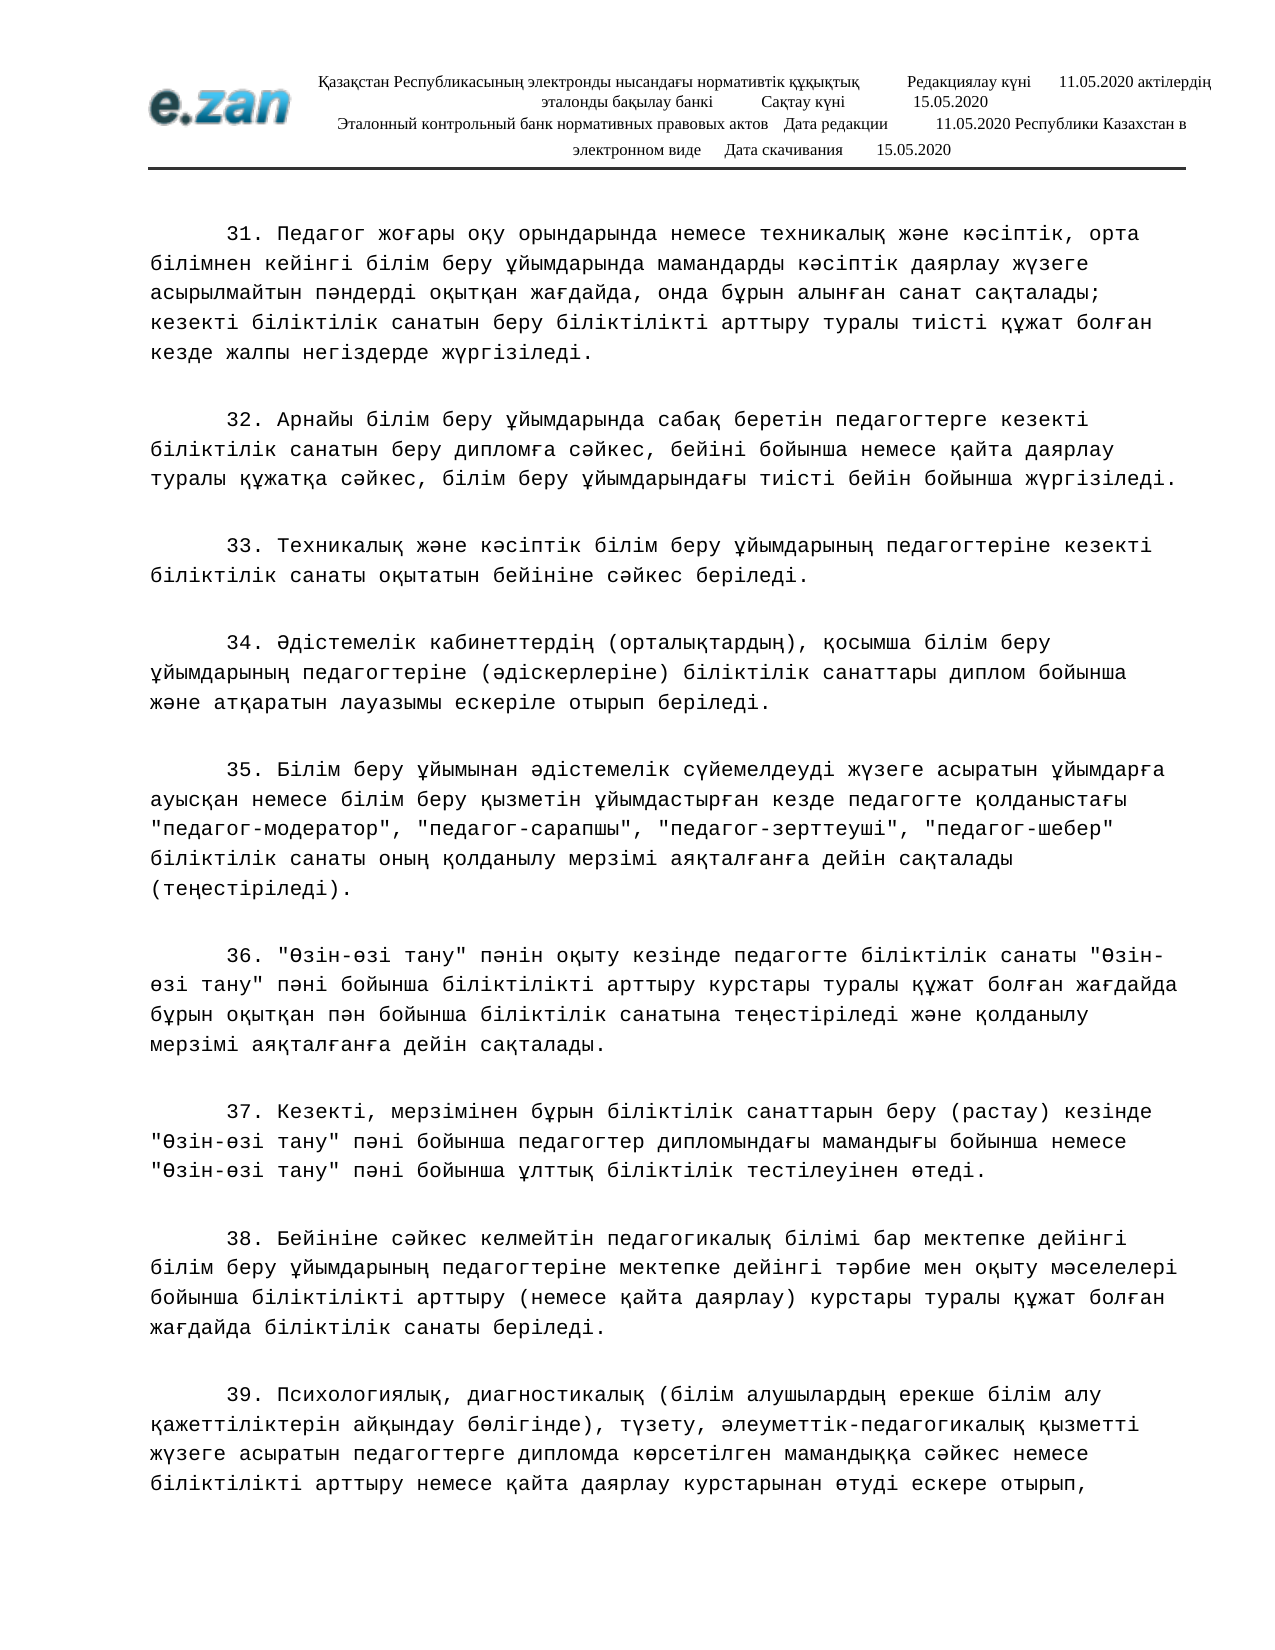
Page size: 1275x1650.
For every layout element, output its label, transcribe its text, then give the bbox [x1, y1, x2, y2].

text 34. Әдістемелік кабинеттердің (орталықтардың), қосымша білім беру ұйымдарының педагогтеріне (әдіскерлеріне) біліктілік санаттары диплом бойынша және атқаратын лауазымы ескеріле отырып беріледі. [150, 626, 1181, 715]
text 31. Педагог жоғары оқу орындарында немесе техникалық және кәсіптік, орта білімнен кейінгі білім беру ұйымдарында мамандарды кәсіптік даярлау жүзеге асырылмайтын пәндерді оқытқан жағдайда, онда бұрын алынған санат сақталады; кезекті біліктілік санатын беру біліктілікті арттыру туралы тиісті құжат болған кезде жалпы негіздерде жүргізіледі. [150, 217, 1181, 365]
text 35. Білім беру ұйымынан әдістемелік сүйемелдеуді жүзеге асыратын ұйымдарға ауысқан немесе білім беру қызметін ұйымдастырған кезде педагогте қолданыстағы "педагог-модератор", "педагог-сарапшы", "педагог-зерттеуші", "педагог-шебер" біліктілік санаты оның қолданылу мерзімі аяқталғанға дейін сақталады (теңестіріледі). [150, 753, 1181, 901]
picture [147, 83, 293, 129]
text 36. "Өзін-өзі тану" пәнін оқыту кезінде педагогте біліктілік санаты "Өзін-өзі тану" пәні бойынша біліктілікті арттыру курстары туралы құжат болған жағдайда бұрын оқытқан пән бойынша біліктілік санатына теңестіріледі және қолданылу мерзімі аяқталғанға дейін сақталады. [150, 939, 1181, 1057]
text 38. Бейініне сәйкес келмейтін педагогикалық білімі бар мектепке дейінгі білім беру ұйымдарының педагогтеріне мектепке дейінгі тәрбие мен оқыту мәселелері бойынша біліктілікті арттыру (немесе қайта даярлау) курстары туралы құжат болған жағдайда біліктілік санаты беріледі. [150, 1222, 1181, 1340]
text 37. Кезекті, мерзімінен бұрын біліктілік санаттарын беру (растау) кезінде "Өзін-өзі тану" пәні бойынша педагогтер дипломындағы мамандығы бойынша немесе "Өзін-өзі тану" пәні бойынша ұлттық біліктілік тестілеуінен өтеді. [150, 1095, 1181, 1184]
text 32. Арнайы білім беру ұйымдарында сабақ беретін педагогтерге кезекті біліктілік санатын беру дипломға сәйкес, бейіні бойынша немесе қайта даярлау туралы құжатқа сәйкес, білім беру ұйымдарындағы тиісті бейін бойынша жүргізіледі. [150, 403, 1181, 492]
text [150, 1378, 1181, 1497]
text 33. Техникалық және кәсіптік білім беру ұйымдарының педагогтеріне кезекті біліктілік санаты оқытатын бейініне сәйкес беріледі. [150, 529, 1181, 589]
